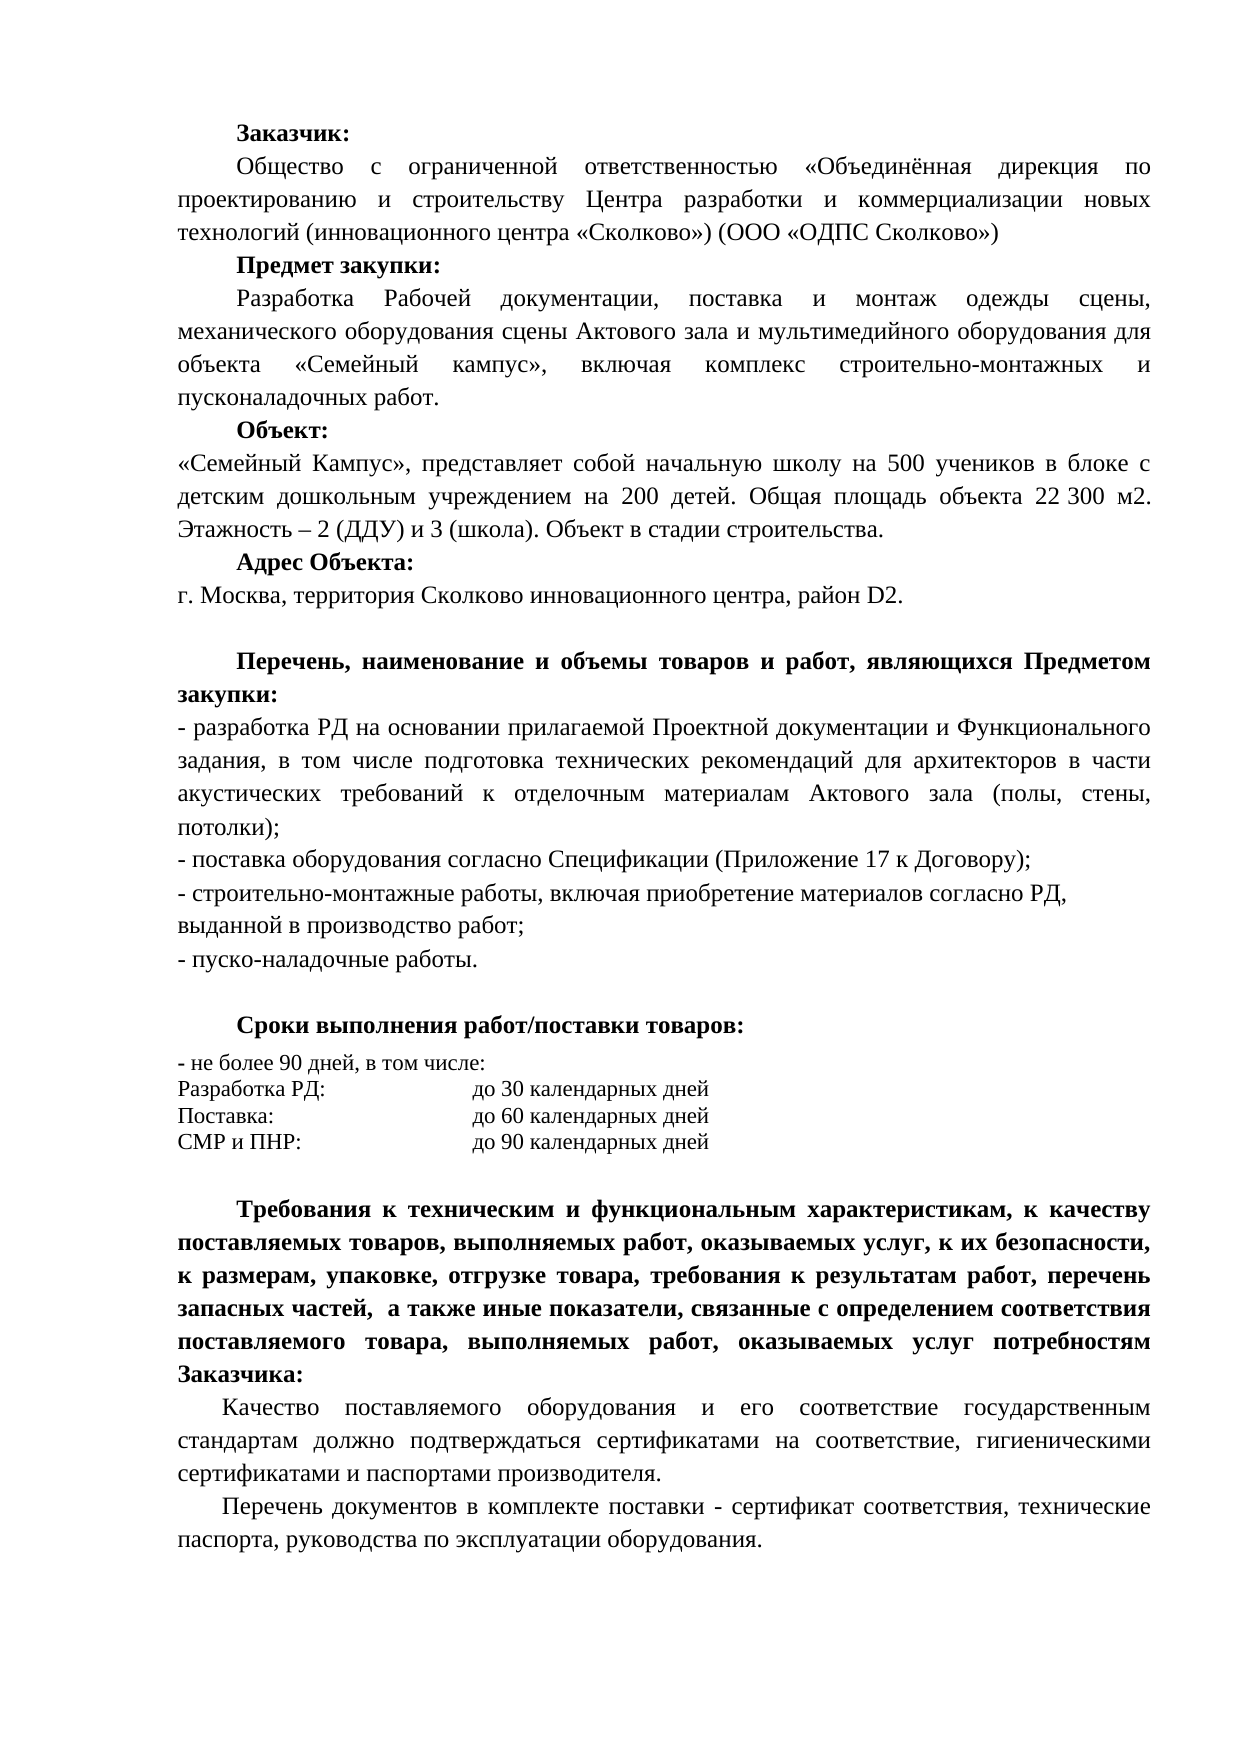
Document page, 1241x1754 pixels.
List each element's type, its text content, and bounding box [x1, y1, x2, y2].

text Предмет закупки: [177, 250, 1152, 279]
text Сроки выполнения работ/поставки товаров: [236, 1010, 1152, 1038]
list Адрес Объекта: [236, 547, 1152, 576]
text Разработка РД: до 30 календарных дней [177, 1075, 1152, 1102]
text - не более 90 дней, в том числе: [177, 1049, 1152, 1075]
text Поставка: до 60 календарных дней [177, 1102, 1152, 1128]
text Объект: [177, 415, 1152, 444]
text Требования к техническим и функциональным характеристикам, к качеству поставляемых товаров, выполняемых работ, оказываемых услуг, к их безопасности, к размерам, упаковке, отгрузке товара, требования к результатам работ, перечень запасных частей, а также иные показатели, связанные с определением соответствия поставляемого товара, выполняемых работ, оказываемых услуг потребностям Заказчика: [177, 1194, 1152, 1387]
text - пуско-наладочные работы. [177, 944, 1152, 972]
text - поставка оборудования согласно Спецификации (Приложение 17 к Договору); [177, 844, 1152, 873]
text Заказчик: [177, 118, 1152, 147]
text Перечень, наименование и объемы товаров и работ, являющихся Предметом закупки: [177, 646, 1152, 708]
text Общество с ограниченной ответственностью «Объединённая дирекция по проектированию и строительству Центра разработки и коммерциализации новых технологий (инновационного центра «Сколково») (ООО «ОДПС Сколково») [177, 151, 1152, 246]
text Качество поставляемого оборудования и его соответствие государственным стандартам должно подтверждаться сертификатами на соответствие, гигиеническими сертификатами и паспортами производителя. [177, 1392, 1152, 1487]
text «Семейный Кампус», представляет собой начальную школу на 500 учеников в блоке с детским дошкольным учреждением на 200 детей. Общая площадь объекта 22 300 м2. Этажность – 2 (ДДУ) и 3 (школа). Объект в стадии строительства. [177, 448, 1152, 543]
text г. Москва, территория Сколково инновационного центра, район D2. [177, 580, 1152, 609]
text СМР и ПНР: до 90 календарных дней [177, 1128, 1152, 1154]
text Разработка Рабочей документации, поставка и монтаж одежды сцены, механического оборудования сцены Актового зала и мультимедийного оборудования для объекта «Семейный кампус», включая комплекс строительно-монтажных и пусконаладочных работ. [177, 283, 1152, 411]
text Перечень документов в комплекте поставки - сертификат соответствия, технические паспорта, руководства по эксплуатации оборудования. [177, 1491, 1152, 1553]
text - разработка РД на основании прилагаемой Проектной документации и Функционального задания, в том числе подготовка технических рекомендаций для архитекторов в части акустических требований к отделочным материалам Актового зала (полы, стены, потолки); [177, 712, 1152, 840]
text - строительно-монтажные работы, включая приобретение материалов согласно РД, выданной в производство работ; [177, 878, 1152, 939]
